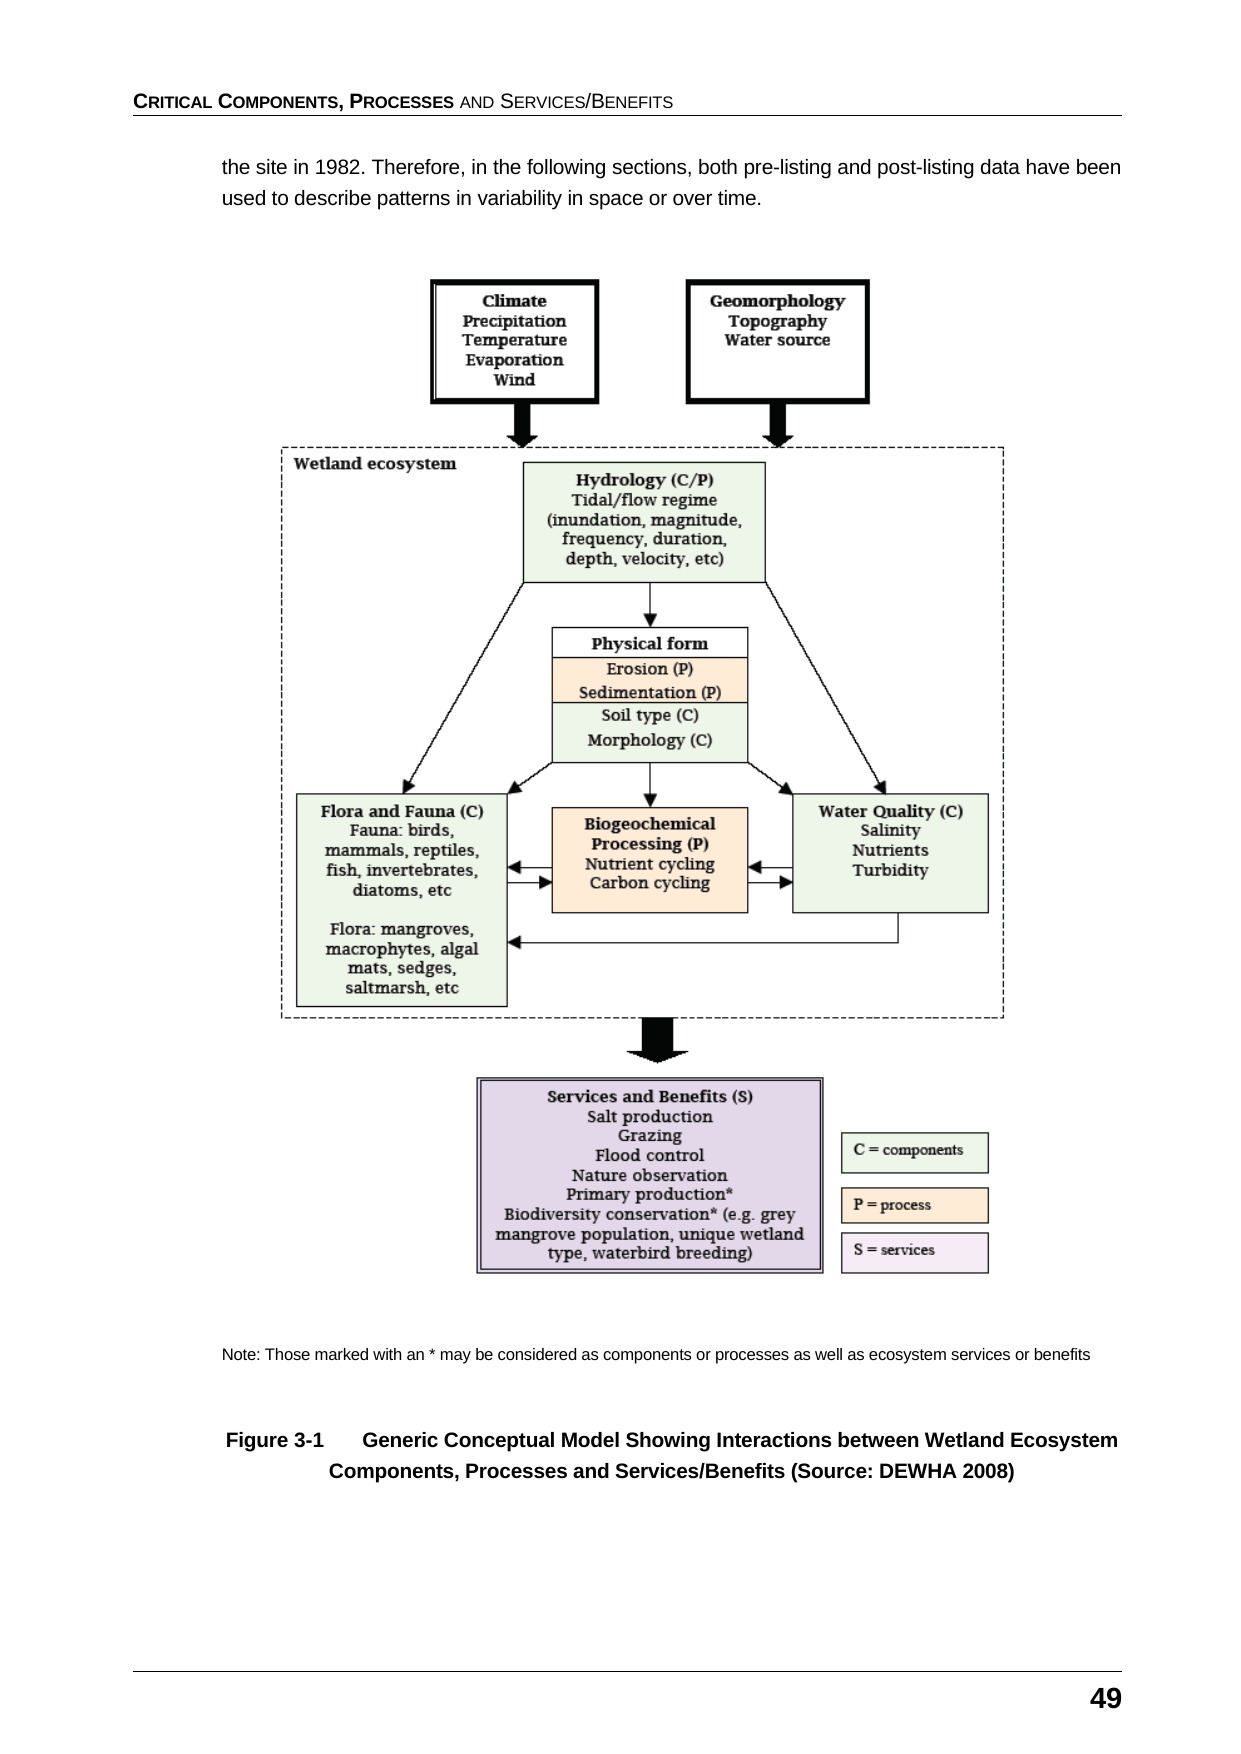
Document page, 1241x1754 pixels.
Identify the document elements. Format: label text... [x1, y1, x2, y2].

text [222, 148, 1122, 210]
text Note: Those marked with an * may be considered as components or processes as well as ecosystem services or benefits [222, 1333, 1122, 1364]
